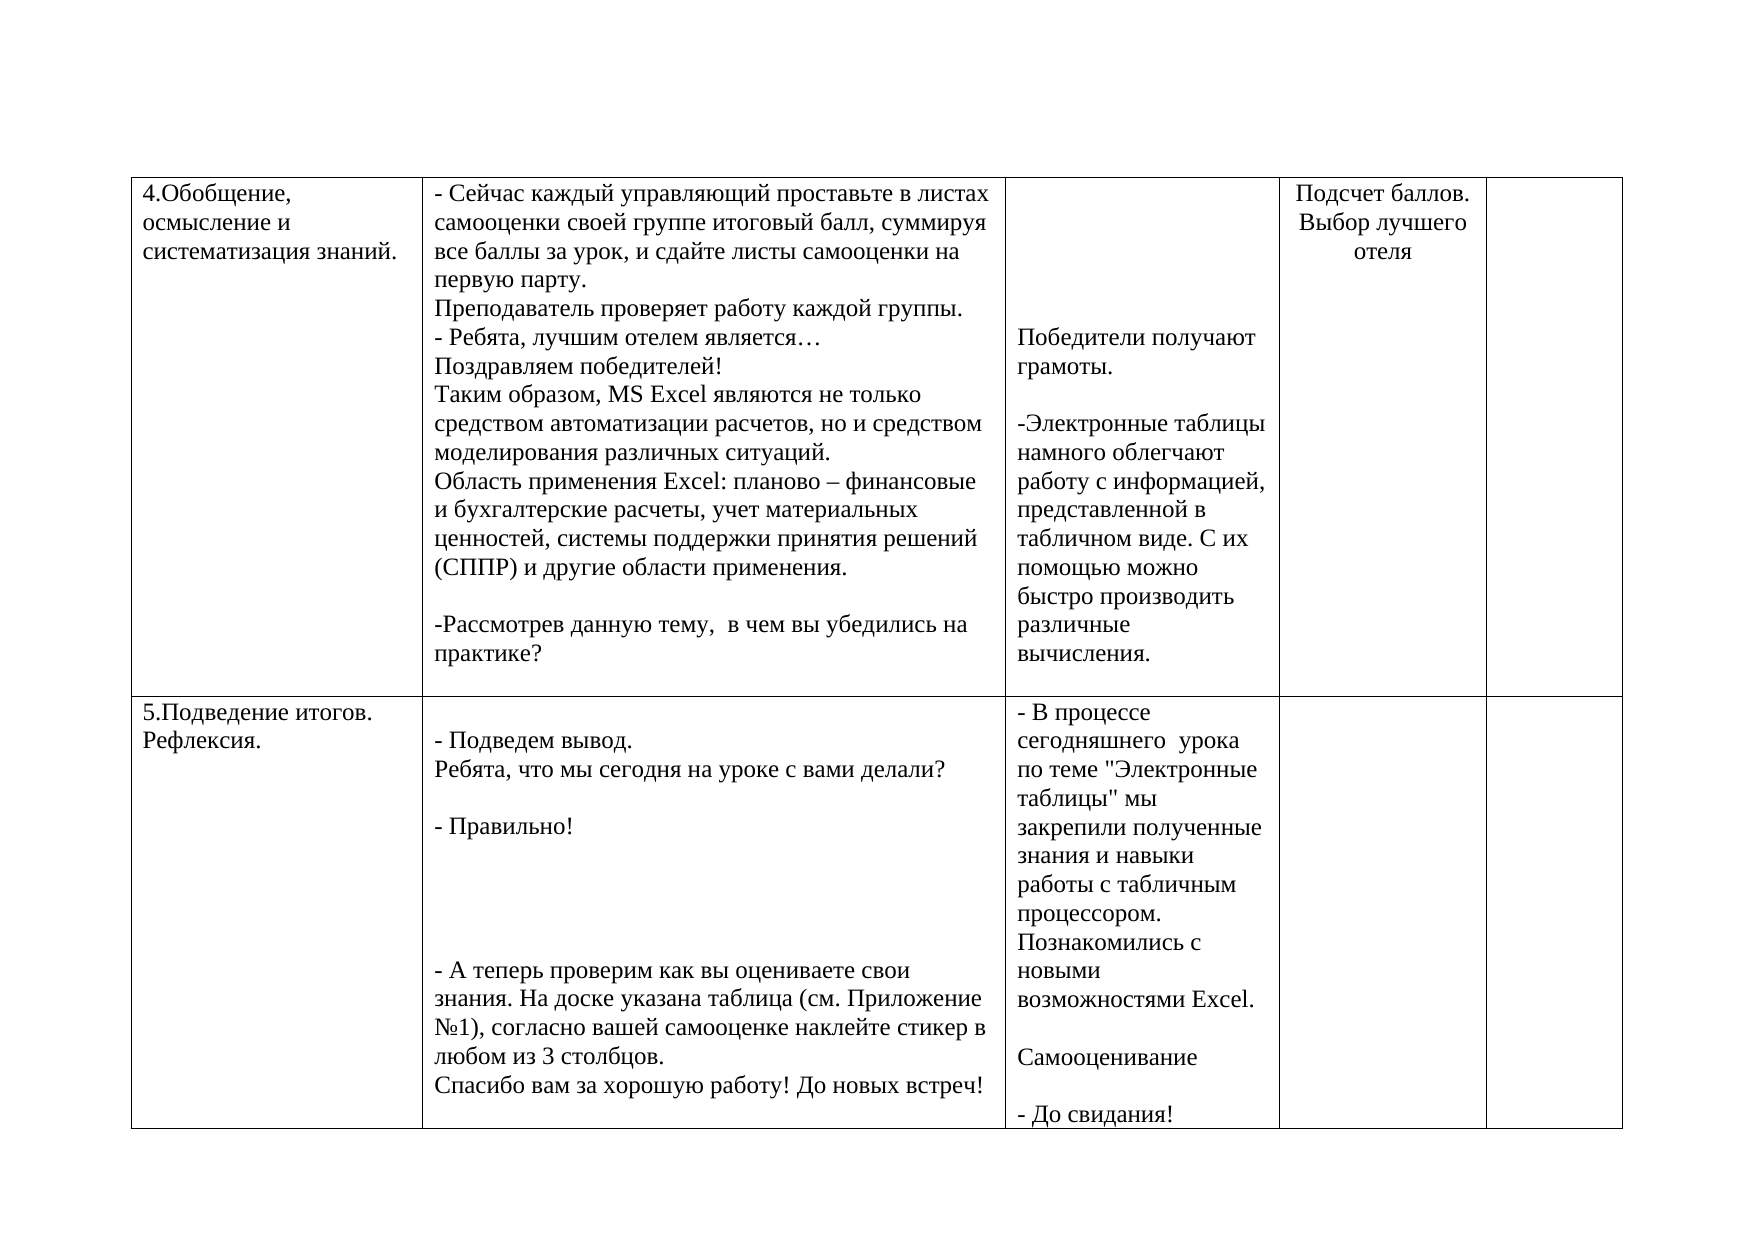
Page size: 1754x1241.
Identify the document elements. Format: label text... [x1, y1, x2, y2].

table_cell Победители получают грамоты. -Электронные таблицы намного облегчают работу с информацией, представленной в табличном виде. С их помощью можно быстро производить различные вычисления. [1006, 178, 1279, 696]
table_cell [1006, 697, 1279, 1128]
table_cell Подсчет баллов. Выбор лучшего отеля [1280, 178, 1486, 696]
table_cell 4.Обобщение, осмысление и систематизация знаний. [132, 178, 422, 696]
table_cell - Сейчас каждый управляющий проставьте в листах самооценки своей группе итоговый балл, суммируя все баллы за урок, и сдайте листы самооценки на первую парту. Преподаватель проверяет работу каждой группы. - Ребята, лучшим отелем является… Поздравляем победителей! Таким образом, MS Excel являются не только средством автоматизации расчетов, но и средством моделирования различных ситуаций. Область применения Excel: планово – финансовые и бухгалтерские расчеты, учет материальных ценностей, системы поддержки принятия решений (СППР) и другие области применения. -Рассмотрев данную тему, в чем вы убедились на практике? [423, 178, 1005, 696]
table_cell [1280, 697, 1486, 1128]
table_cell [1487, 178, 1622, 696]
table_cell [132, 697, 422, 1128]
table_cell [1487, 697, 1622, 1128]
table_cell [423, 697, 1005, 1128]
